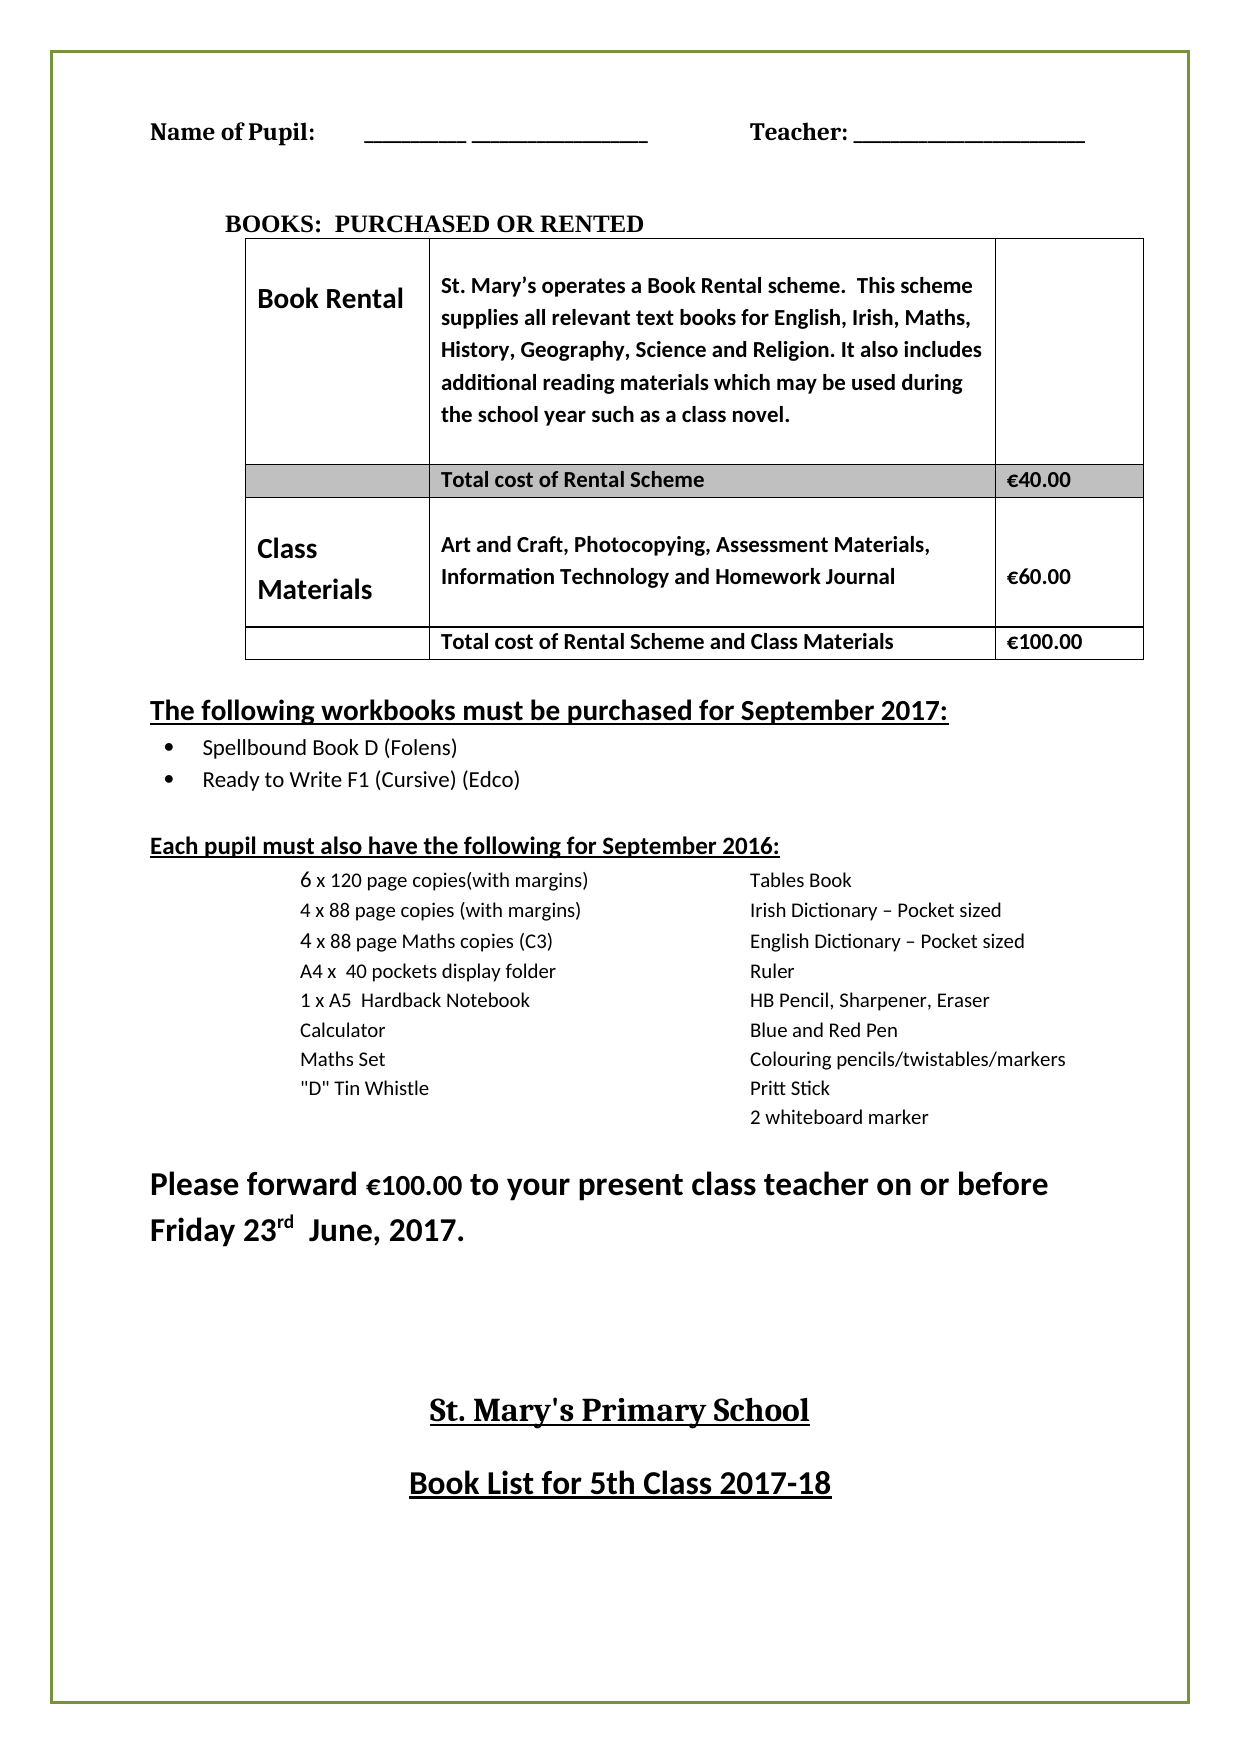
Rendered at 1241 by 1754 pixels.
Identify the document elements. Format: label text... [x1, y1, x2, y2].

subtitle St. Mary's Primary School [150, 1391, 1090, 1429]
text BOOKS: PURCHASED OR RENTED [150, 209, 1090, 238]
table_cell [246, 628, 429, 659]
text A4 x 40 pockets display folder Ruler [225, 958, 1090, 984]
text 2 whiteboard marker [225, 1104, 1090, 1130]
table_cell €60.00 [996, 498, 1143, 626]
text "D" Tin Whistle Pritt Stick [225, 1075, 1090, 1101]
text 6 x 120 page copies(with margins) Tables Book [150, 865, 1090, 893]
table_cell Art and Craft, Photocopying, Assessment Materials, Information Technology and Homework Journal [430, 498, 995, 626]
table_cell Total cost of Rental Scheme and Class Materials [430, 628, 995, 659]
text 1 x A5 Hardback Notebook HB Pencil, Sharpener, Eraser [225, 988, 1090, 1013]
table_cell €40.00 [996, 465, 1143, 497]
text 4 x 88 page Maths copies (C3) English Dictionary – Pocket sized [150, 926, 1090, 954]
table_cell [246, 465, 429, 497]
table_cell Total cost of Rental Scheme [430, 465, 995, 497]
table_header [996, 239, 1143, 464]
list Ready to Write F1 (Cursive) (Edco) [165, 766, 1090, 794]
list Spellbound Book D (Folens) [165, 733, 1090, 761]
text The following workbooks must be purchased for September 2017: [150, 692, 1090, 728]
text Maths Set Colouring pencils/twistables/markers [225, 1046, 1090, 1071]
table_cell €100.00 [996, 628, 1143, 659]
text Please forward €100.00 to your present class teacher on or before Friday 23rd June, 2017. [150, 1163, 1090, 1250]
text Calculator Blue and Red Pen [225, 1017, 1090, 1042]
text Each pupil must also have the following for September 2016: [150, 830, 1090, 861]
table_cell Class Materials [246, 498, 429, 626]
table_header St. Mary’s operates a Book Rental scheme. This scheme supplies all relevant text books for English, Irish, Maths, History, Geography, Science and Religion. It also includes additional reading materials which may be used during the school year such as a class novel. [430, 239, 995, 464]
text Book List for 5th Class 2017-18 [150, 1462, 1090, 1502]
table_header Book Rental [246, 239, 429, 464]
text 4 x 88 page copies (with margins) Irish Dictionary – Pocket sized [150, 897, 1090, 923]
subtitle Name of Pupil: ___________ ___________________ Teacher: _________________________ [150, 118, 1090, 147]
